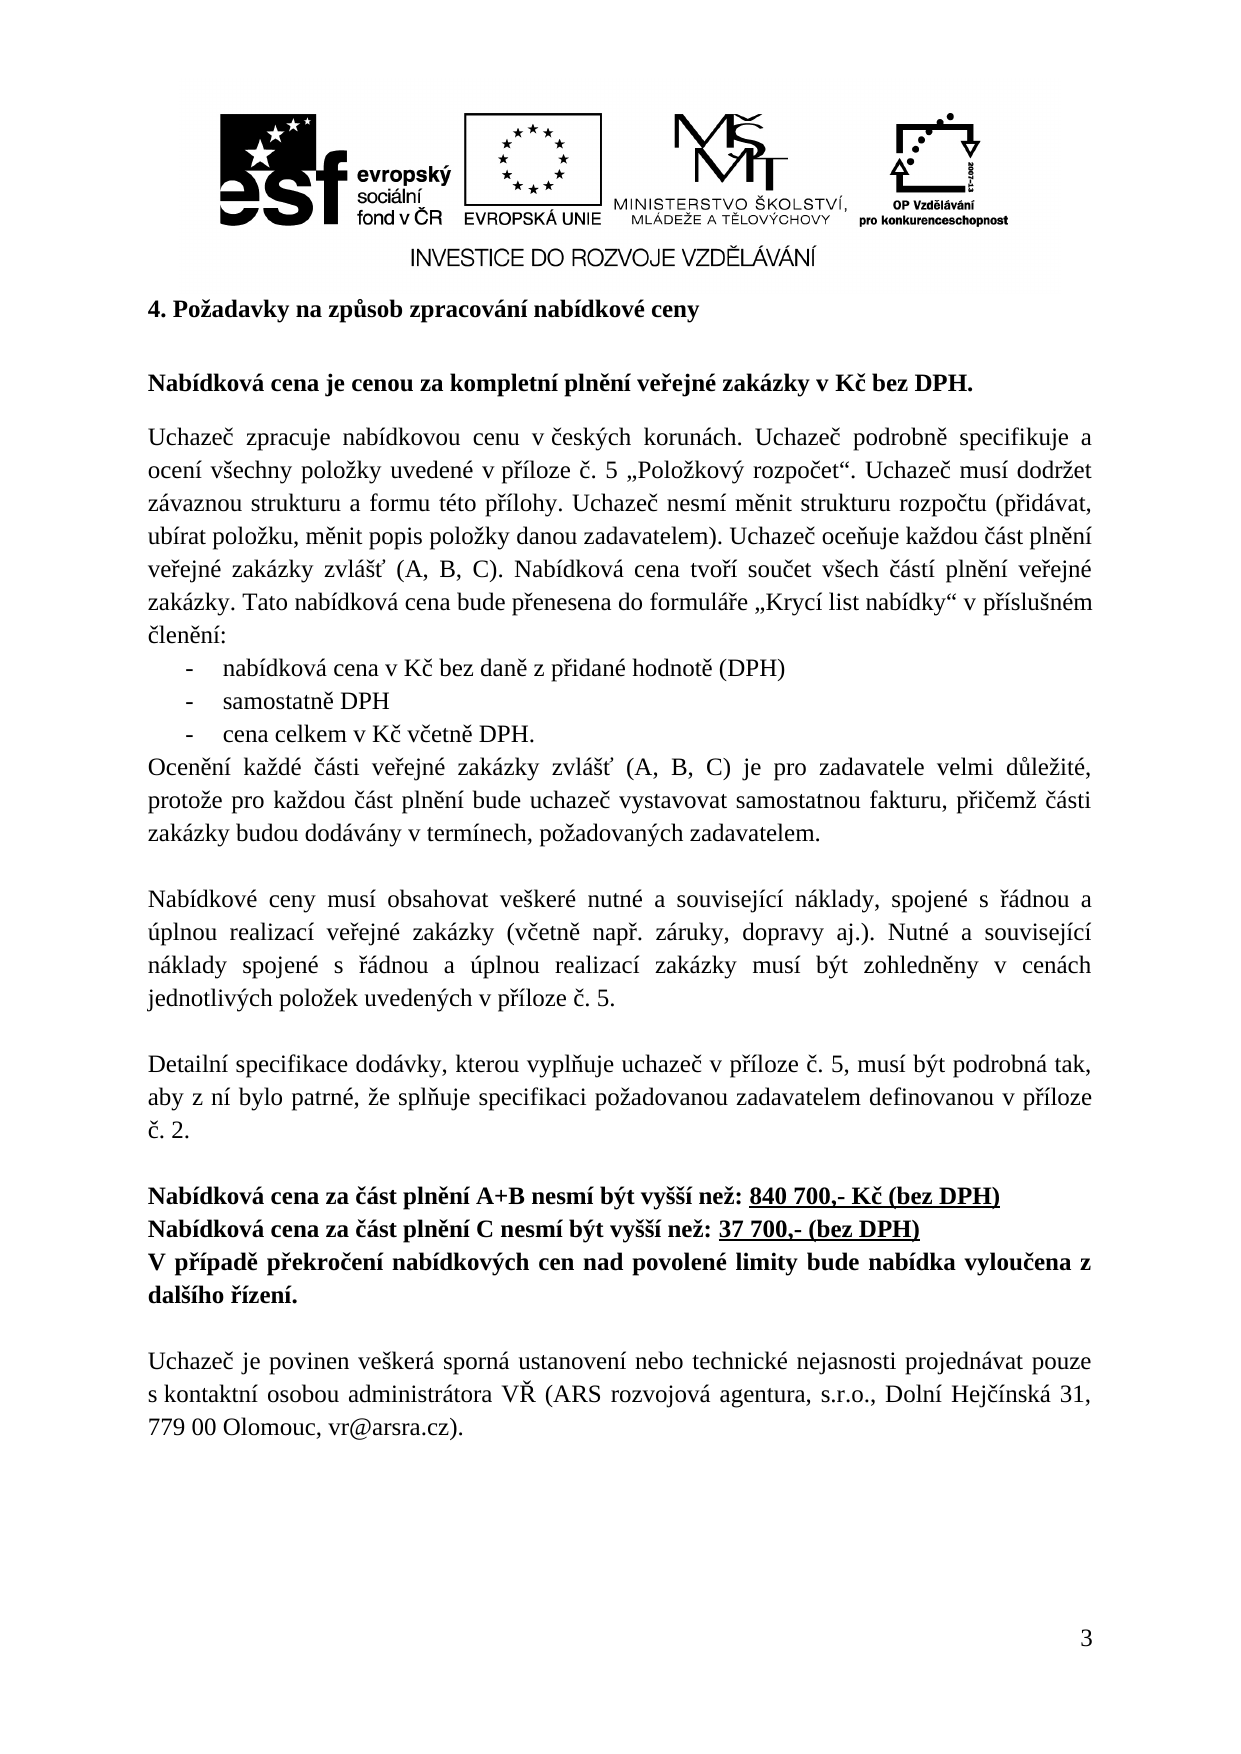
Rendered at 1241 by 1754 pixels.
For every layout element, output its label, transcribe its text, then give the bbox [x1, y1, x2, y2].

list cena celkem v Kč včetně DPH. [185, 719, 1093, 748]
text Nabídková cena za část plnění A+B nesmí být vyšší než: 840 700,- Kč (bez DPH) [148, 1181, 1093, 1210]
list nabídková cena v Kč bez daně z přidané hodnotě (DPH) [185, 653, 1093, 682]
text Nabídkové ceny musí obsahovat veškeré nutné a související náklady, spojené s řádnou a úplnou realizací veřejné zakázky (včetně např. záruky, dopravy aj.). Nutné a související náklady spojené s řádnou a úplnou realizací zakázky musí být zohledněny v cenách jednotlivých položek uvedených v příloze č. 5. [148, 884, 1093, 1012]
text 4. Požadavky na způsob zpracování nabídkové ceny [148, 148, 1093, 322]
text Nabídková cena za část plnění C nesmí být vyšší než: 37 700,- (bez DPH) [148, 1214, 1093, 1243]
text Uchazeč zpracuje nabídkovou cenu v českých korunách. Uchazeč podrobně specifikuje a ocení všechny položky uvedené v příloze č. 5 „Položkový rozpočet“. Uchazeč musí dodržet závaznou strukturu a formu této přílohy. Uchazeč nesmí měnit strukturu rozpočtu (přidávat, ubírat položku, měnit popis položky danou zadavatelem). Uchazeč oceňuje každou část plnění veřejné zakázky zvlášť (A, B, C). Nabídková cena tvoří součet všech částí plnění veřejné zakázky. Tato nabídková cena bude přenesena do formuláře „Krycí list nabídky“ v příslušném členění: [148, 422, 1093, 649]
list samostatně DPH [185, 686, 1093, 715]
text Detailní specifikace dodávky, kterou vyplňuje uchazeč v příloze č. 5, musí být podrobná tak, aby z ní bylo patrné, že splňuje specifikaci požadovanou zadavatelem definovanou v příloze č. 2. [148, 1049, 1093, 1144]
picture [178, 78, 1062, 148]
text Uchazeč je povinen veškerá sporná ustanovení nebo technické nejasnosti projednávat pouze s kontaktní osobou administrátora VŘ (ARS rozvojová agentura, s.r.o., Dolní Hejčínská 31, 779 00 Olomouc, vr@arsra.cz). [148, 1346, 1093, 1441]
text Nabídková cena je cenou za kompletní plnění veřejné zakázky v Kč bez DPH. [148, 368, 1093, 397]
text V případě překročení nabídkových cen nad povolené limity bude nabídka vyloučena z dalšího řízení. [148, 1247, 1093, 1309]
text Ocenění každé části veřejné zakázky zvlášť (A, B, C) je pro zadavatele velmi důležité, protože pro každou část plnění bude uchazeč vystavovat samostatnou fakturu, přičemž části zakázky budou dodávány v termínech, požadovaných zadavatelem. [148, 752, 1093, 847]
